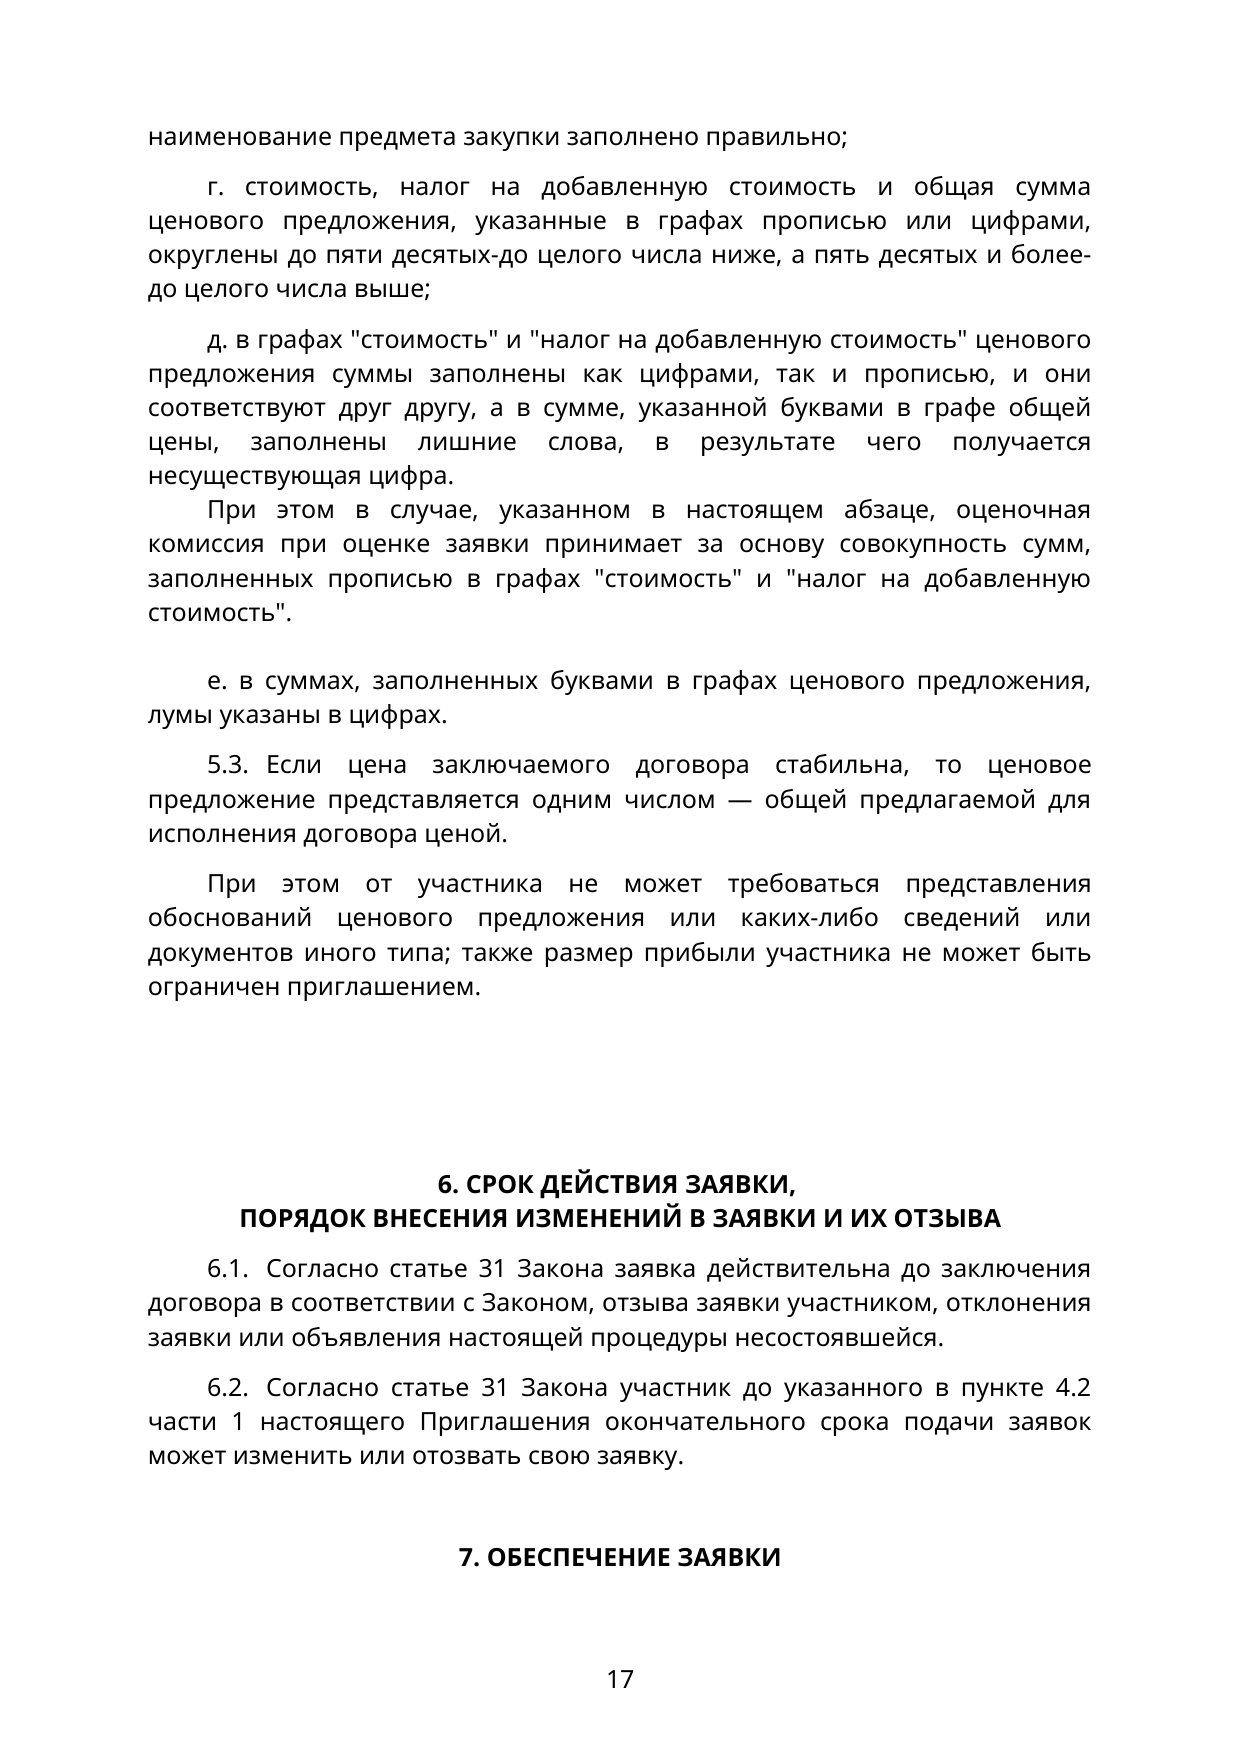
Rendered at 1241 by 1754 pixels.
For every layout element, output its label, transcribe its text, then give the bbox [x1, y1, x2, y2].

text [148, 118, 1092, 152]
text д. в графах "стоимость" и "налог на добавленную стоимость" ценового предложения суммы заполнены как цифрами, так и прописью, и они соответствуют друг другу, а в сумме, указанной буквами в графе общей цены, заполнены лишние слова, в результате чего получается несуществующая цифра. [148, 322, 1092, 492]
text е. в суммах, заполненных буквами в графах ценового предложения, лумы указаны в цифрах. [148, 662, 1092, 731]
text 6.1. Согласно статье 31 Закона заявка действительна до заключения договора в соответствии с Законом, отзыва заявки участником, отклонения заявки или объявления настоящей процедуры несостоявшейся. [148, 1251, 1092, 1353]
text При этом от участника не может требоваться представления обоснований ценового предложения или каких-либо сведений или документов иного типа; также размер прибыли участника не может быть ограничен приглашением. [148, 866, 1092, 1002]
text 5.3. Если цена заключаемого договора стабильна, то ценовое предложение представляется одним числом — общей предлагаемой для исполнения договора ценой. [148, 747, 1092, 849]
text 6.2. Согласно статье 31 Закона участник до указанного в пункте 4.2 части 1 настоящего Приглашения окончательного срока подачи заявок может изменить или отозвать свою заявку. [148, 1370, 1092, 1472]
text г. стоимость, налог на добавленную стоимость и общая сумма ценового предложения, указанные в графах прописью или цифрами, округлены до пяти десятых-до целого числа ниже, а пять десятых и более-до целого числа выше; [148, 169, 1092, 305]
text 6. СРОК ДЕЙСТВИЯ ЗАЯВКИ, ПОРЯДОК ВНЕСЕНИЯ ИЗМЕНЕНИЙ В ЗАЯВКИ И ИХ ОТЗЫВА [207, 1166, 1034, 1234]
text 7. ОБЕСПЕЧЕНИЕ ЗАЯВКИ [148, 1539, 1092, 1573]
text При этом в случае, указанном в настоящем абзаце, оценочная комиссия при оценке заявки принимает за основу совокупность сумм, заполненных прописью в графах "стоимость" и "налог на добавленную стоимость". [148, 492, 1092, 628]
